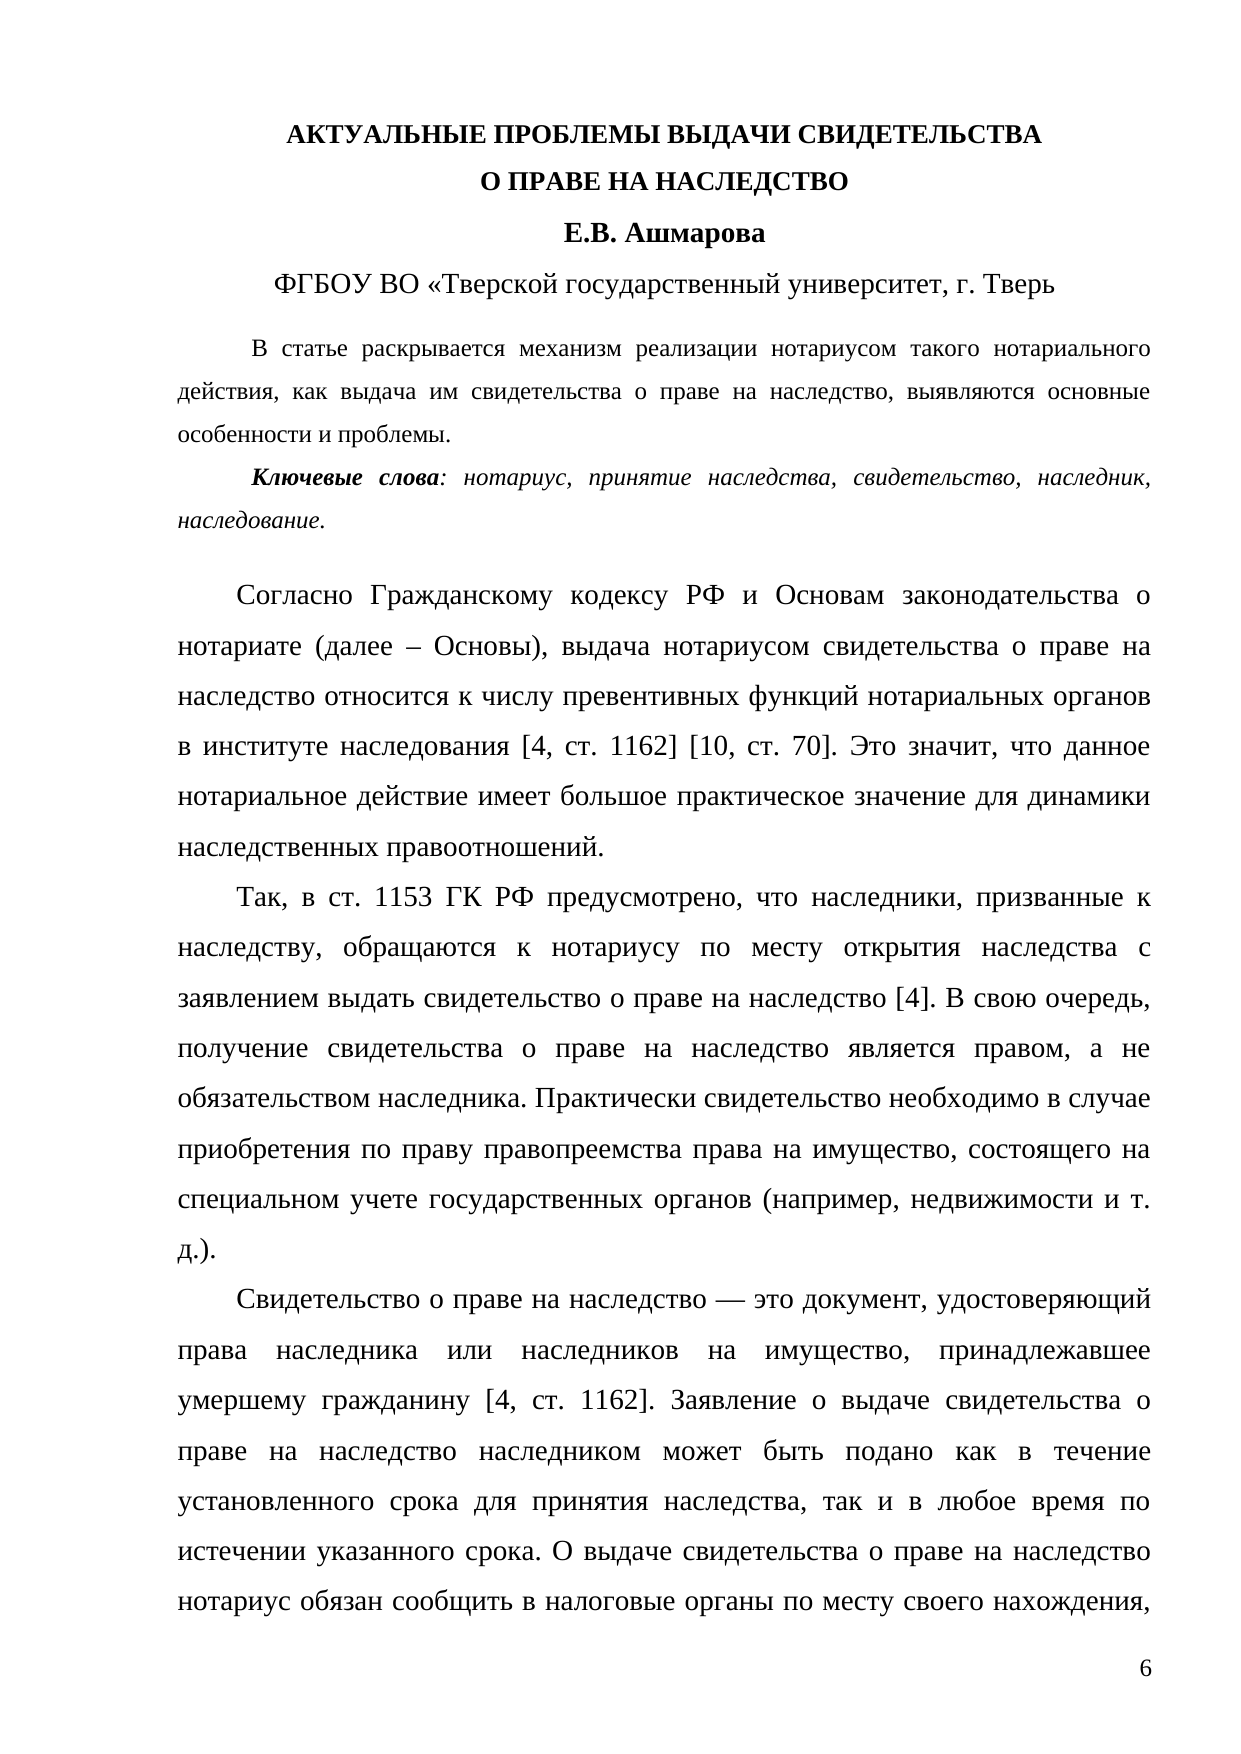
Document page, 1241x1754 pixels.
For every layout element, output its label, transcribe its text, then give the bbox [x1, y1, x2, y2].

text В статье раскрывается механизм реализации нотариусом такого нотариального действия, как выдача им свидетельства о праве на наследство, выявляются основные особенности и проблемы. [177, 333, 1152, 448]
text Ключевые слова: нотариус, принятие наследства, свидетельство, наследник, наследование. [177, 462, 1152, 534]
text Так, в ст. 1153 ГК РФ предусмотрено, что наследники, призванные к наследству, обращаются к нотариусу по месту открытия наследства с заявлением выдать свидетельство о праве на наследство [4]. В свою очередь, получение свидетельства о праве на наследство является правом, а не обязательством наследника. Практически свидетельство необходимо в случае приобретения по праву правопреемства права на имущество, состоящего на специальном учете государственных органов (например, недвижимости и т. д.). [177, 879, 1152, 1265]
subtitle АКТУАЛЬНЫЕ ПРОБЛЕМЫ ВЫДАЧИ СВИДЕТЕЛЬСТВА О ПРАВЕ НА НАСЛЕДСТВО [177, 118, 1152, 196]
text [177, 1282, 1152, 1617]
text ФГБОУ ВО «Тверской государственный университет, г. Тверь [177, 266, 1152, 299]
text Согласно Гражданскому кодексу РФ и Основам законодательства о нотариате (далее – Основы), выдача нотариусом свидетельства о праве на наследство относится к числу превентивных функций нотариальных органов в институте наследования [4, ст. 1162] [10, ст. 70]. Это значит, что данное нотариальное действие имеет большое практическое значение для динамики наследственных правоотношений. [177, 577, 1152, 862]
subtitle Е.В. Ашмарова [177, 216, 1152, 249]
